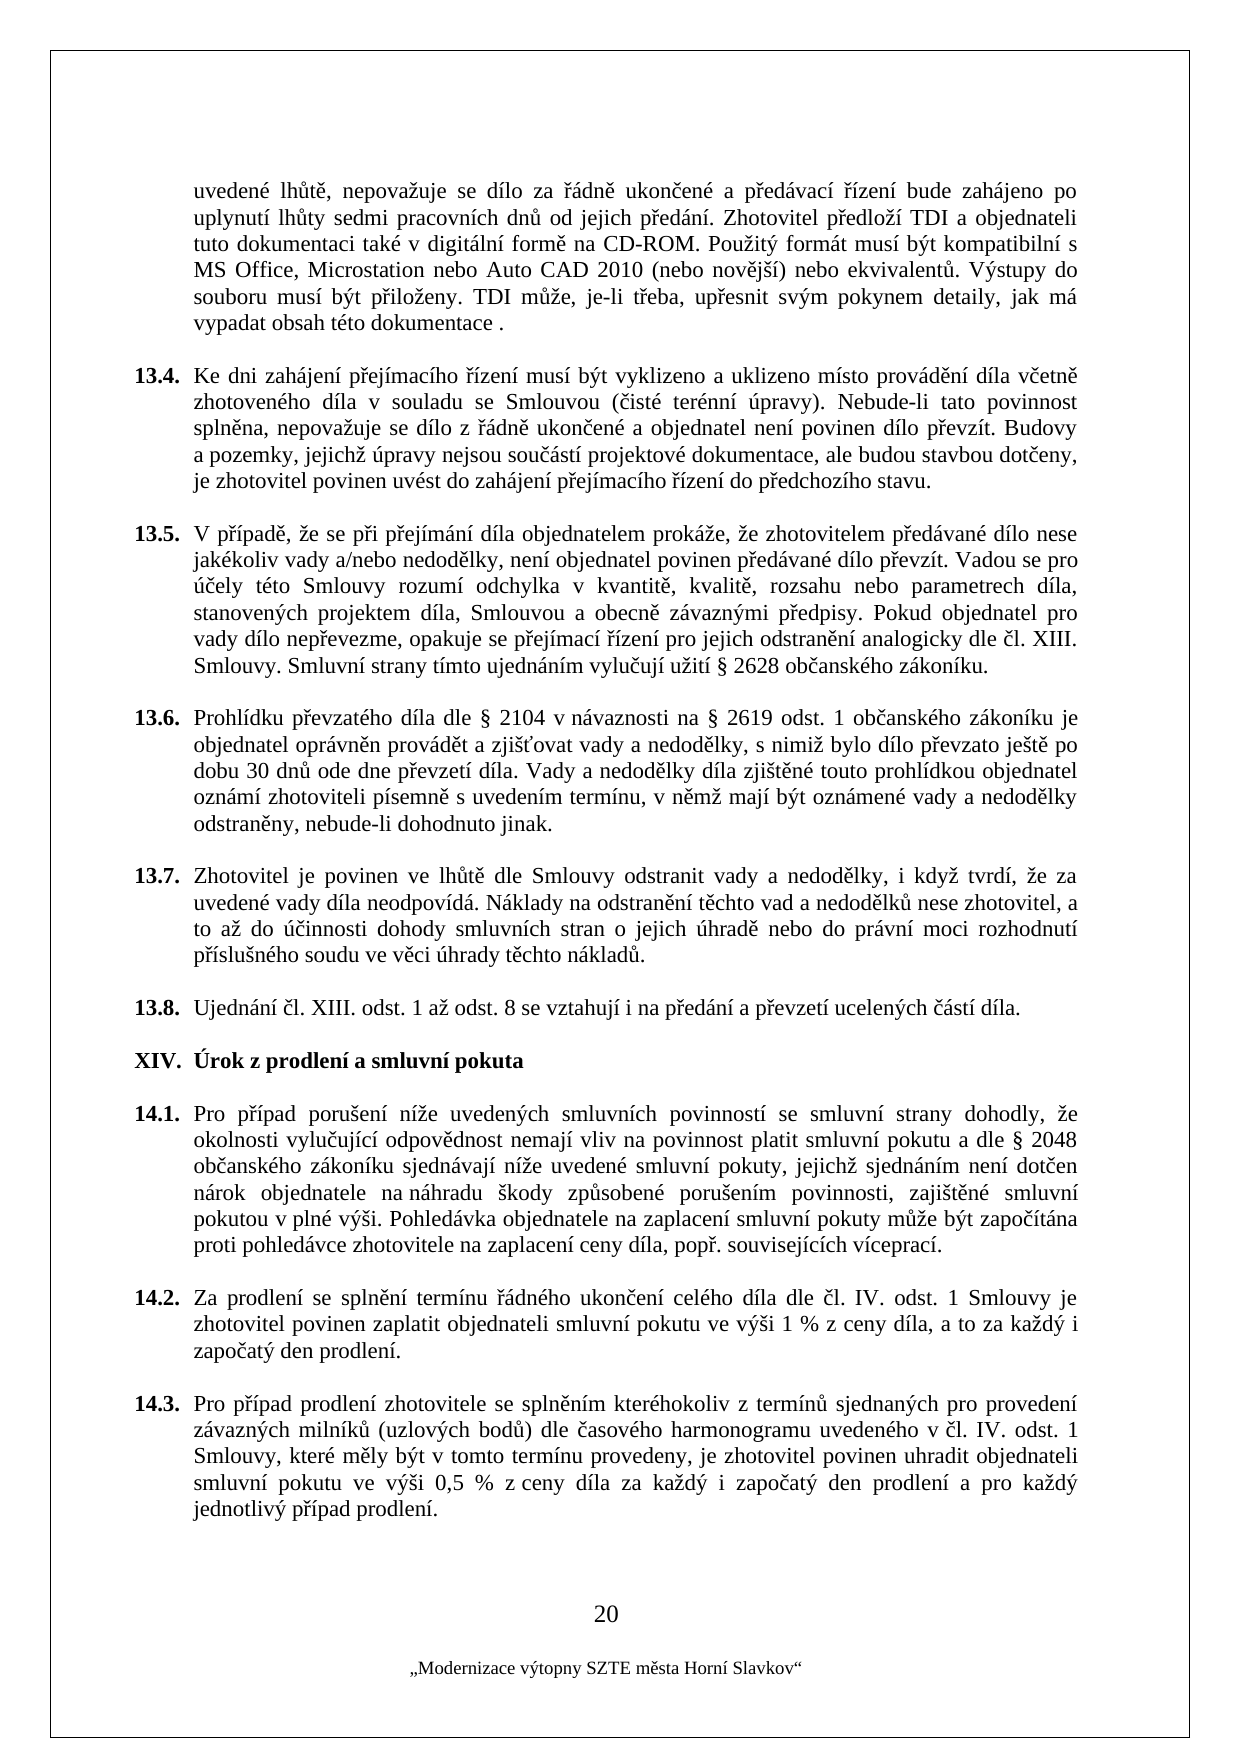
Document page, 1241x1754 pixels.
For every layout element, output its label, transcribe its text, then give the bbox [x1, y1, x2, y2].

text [193, 177, 1079, 335]
list V případě, že se při přejímání díla objednatelem prokáže, že zhotovitelem předávané dílo nese jakékoliv vady a/nebo nedodělky, není objednatel povinen předávané dílo převzít. Vadou se pro účely této Smlouvy rozumí odchylka v kvantitě, kvalitě, rozsahu nebo parametrech díla, stanovených projektem díla, Smlouvou a obecně závaznými předpisy. Pokud objednatel pro vady dílo nepřevezme, opakuje se přejímací řízení pro jejich odstranění analogicky dle čl. XIII. Smlouvy. Smluvní strany tímto ujednáním vylučují užití § 2628 občanského zákoníku. [134, 520, 1079, 678]
list Úrok z prodlení a smluvní pokuta [134, 1047, 1079, 1073]
list Prohlídku převzatého díla dle § 2104 v návaznosti na § 2619 odst. 1 občanského zákoníku je objednatel oprávněn provádět a zjišťovat vady a nedodělky, s nimiž bylo dílo převzato ještě po dobu 30 dnů ode dne převzetí díla. Vady a nedodělky díla zjištěné touto prohlídkou objednatel oznámí zhotoviteli písemně s uvedením termínu, v němž mají být oznámené vady a nedodělky odstraněny, nebude-li dohodnuto jinak. [134, 704, 1079, 836]
list Pro případ porušení níže uvedených smluvních povinností se smluvní strany dohodly, že okolnosti vylučující odpovědnost nemají vliv na povinnost platit smluvní pokutu a dle § 2048 občanského zákoníku sjednávají níže uvedené smluvní pokuty, jejichž sjednáním není dotčen nárok objednatele na náhradu škody způsobené porušením povinnosti, zajištěné smluvní pokutou v plné výši. Pohledávka objednatele na zaplacení smluvní pokuty může být započítána proti pohledávce zhotovitele na zaplacení ceny díla, popř. souvisejících víceprací. [134, 1100, 1079, 1258]
list Za prodlení se splnění termínu řádného ukončení celého díla dle čl. IV. odst. 1 Smlouvy je zhotovitel povinen zaplatit objednateli smluvní pokutu ve výši 1 % z ceny díla, a to za každý i započatý den prodlení. [134, 1284, 1079, 1363]
list Zhotovitel je povinen ve lhůtě dle Smlouvy odstranit vady a nedodělky, i když tvrdí, že za uvedené vady díla neodpovídá. Náklady na odstranění těchto vad a nedodělků nese zhotovitel, a to až do účinnosti dohody smluvních stran o jejich úhradě nebo do právní moci rozhodnutí příslušného soudu ve věci úhrady těchto nákladů. [134, 862, 1079, 968]
list Pro případ prodlení zhotovitele se splněním kteréhokoliv z termínů sjednaných pro provedení závazných milníků (uzlových bodů) dle časového harmonogramu uvedeného v čl. IV. odst. 1 Smlouvy, které měly být v tomto termínu provedeny, je zhotovitel povinen uhradit objednateli smluvní pokutu ve výši 0,5 % z ceny díla za každý i započatý den prodlení a pro každý jednotlivý případ prodlení. [134, 1389, 1079, 1521]
list Ke dni zahájení přejímacího řízení musí být vyklizeno a uklizeno místo provádění díla včetně zhotoveného díla v souladu se Smlouvou (čisté terénní úpravy). Nebude-li tato povinnost splněna, nepovažuje se dílo z řádně ukončené a objednatel není povinen dílo převzít. Budovy a pozemky, jejichž úpravy nejsou součástí projektové dokumentace, ale budou stavbou dotčeny, je zhotovitel povinen uvést do zahájení přejímacího řízení do předchozího stavu. [134, 362, 1079, 493]
list Ujednání čl. XIII. odst. 1 až odst. 8 se vztahují i na předání a převzetí ucelených částí díla. [134, 994, 1079, 1021]
